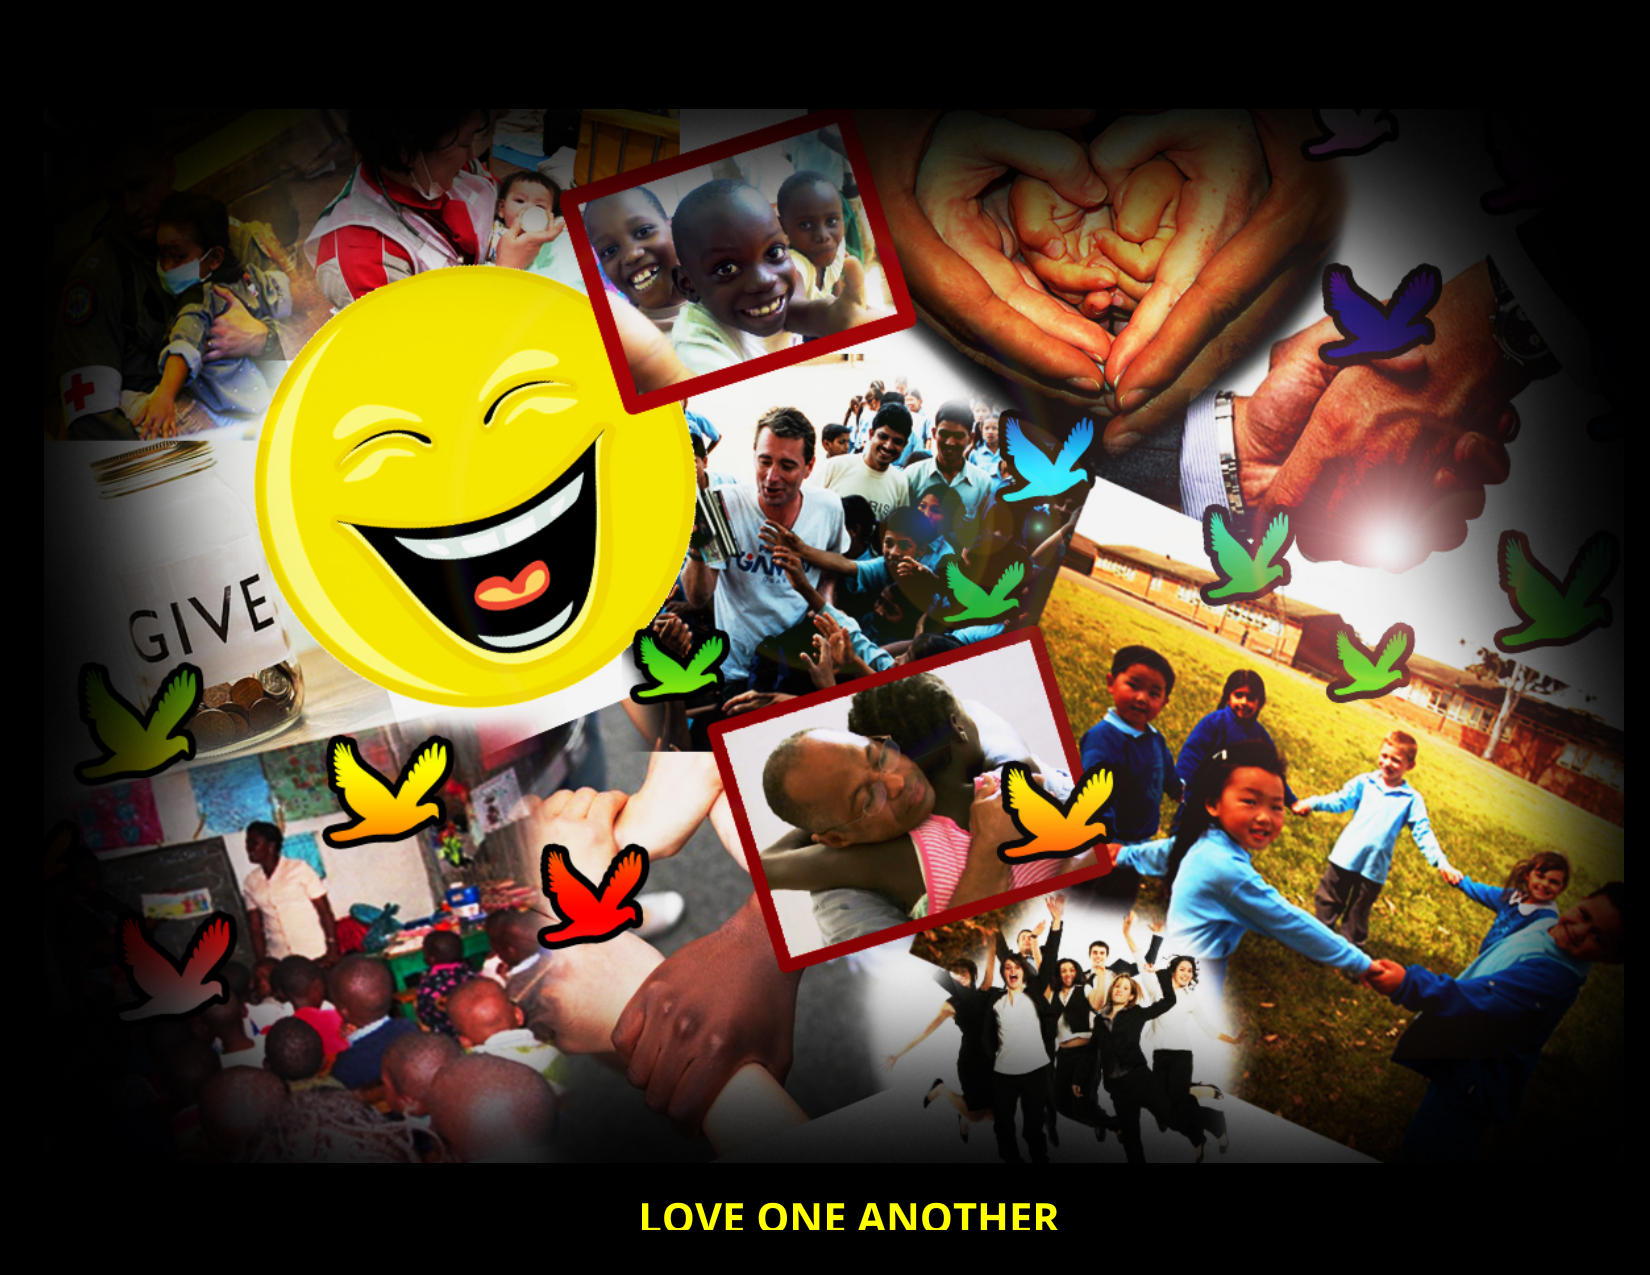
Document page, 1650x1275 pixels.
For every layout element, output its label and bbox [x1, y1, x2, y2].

picture [44, 109, 1624, 1163]
